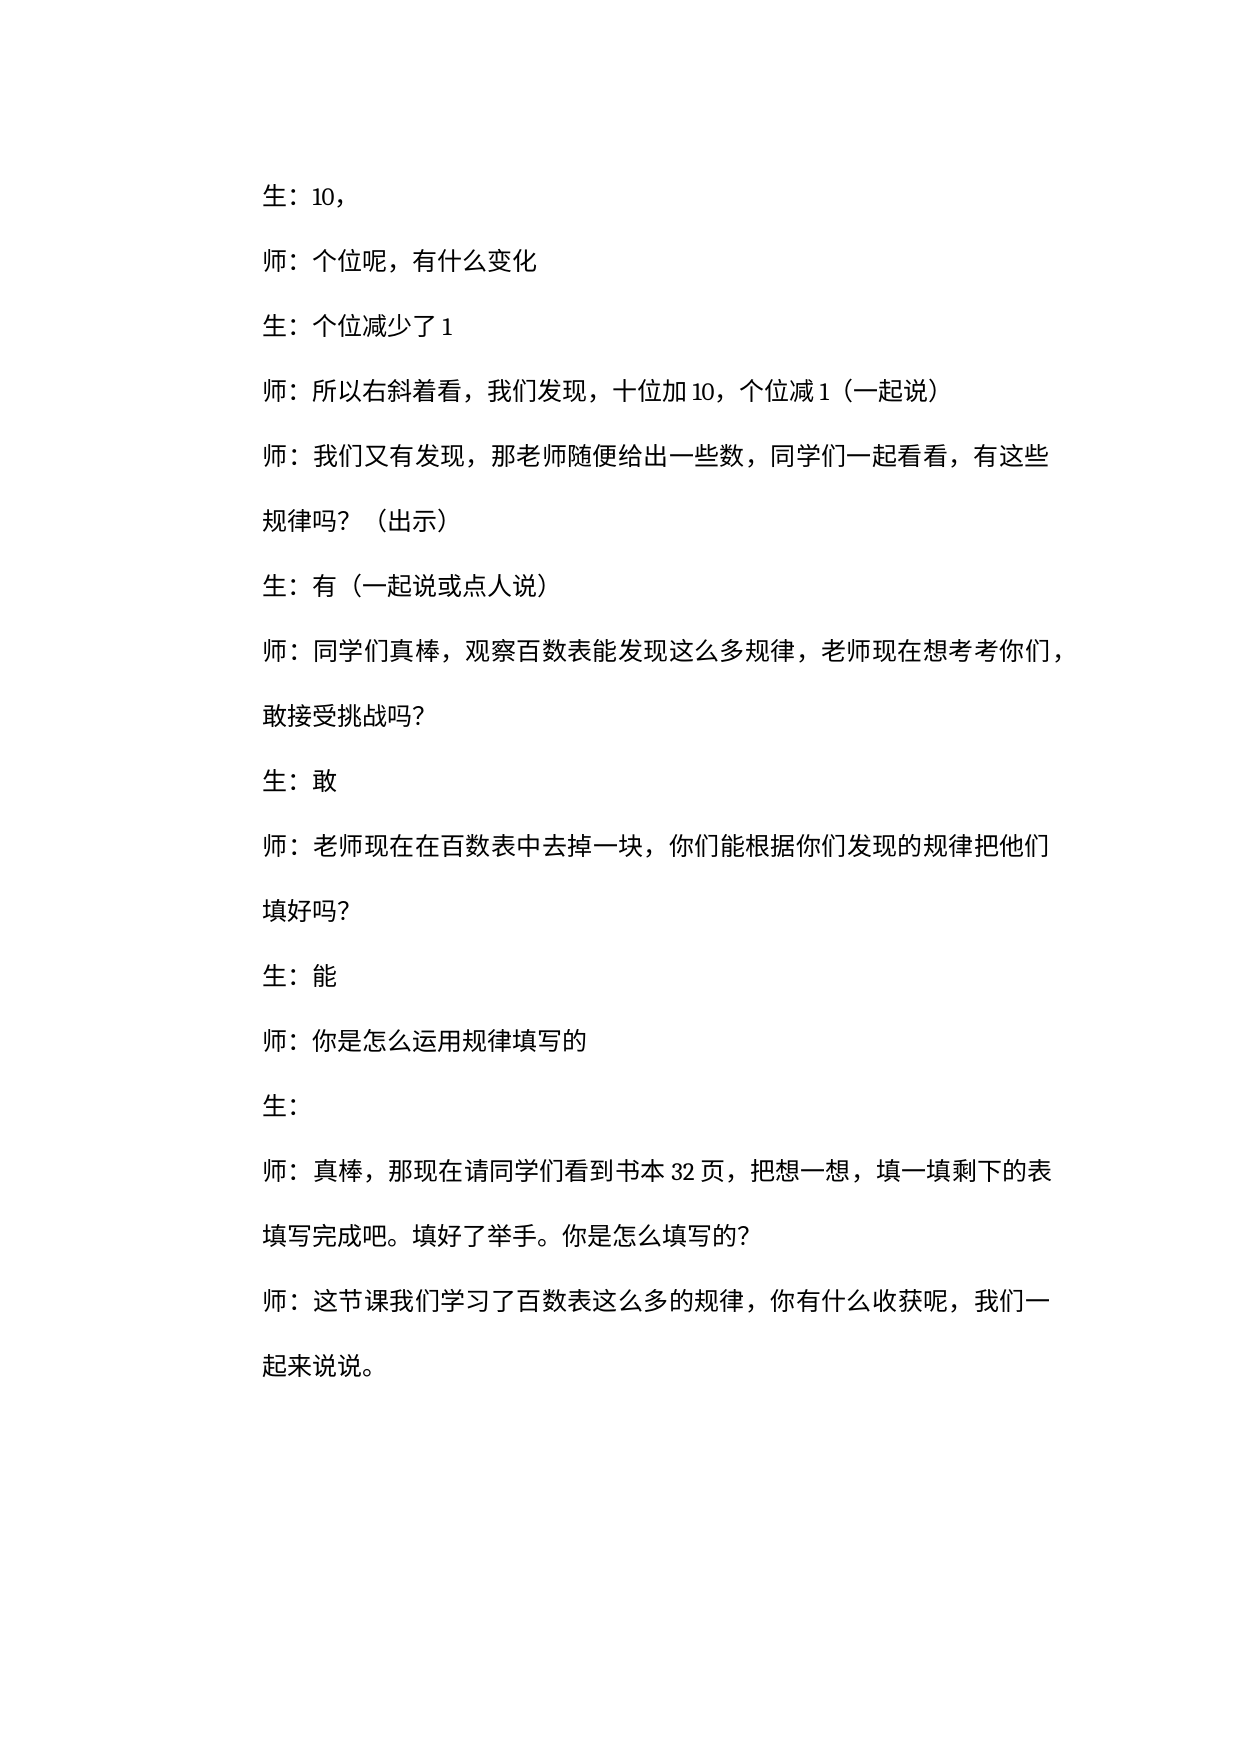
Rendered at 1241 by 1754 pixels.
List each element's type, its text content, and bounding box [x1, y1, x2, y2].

list 师：你是怎么运用规律填写的 [262, 1007, 1053, 1072]
list 师：个位呢，有什么变化 [262, 227, 1053, 292]
list 生：个位减少了1 [262, 292, 1053, 357]
list 生：能 [262, 942, 1053, 1007]
list 师：所以右斜着看，我们发现，十位加10，个位减1（一起说） [262, 357, 1053, 422]
list 生： [262, 1072, 1053, 1137]
list 师：这节课我们学习了百数表这么多的规律，你有什么收获呢，我们一起来说说。 [262, 1267, 1053, 1397]
list 生：敢 [262, 747, 1053, 812]
list 师：老师现在在百数表中去掉一块，你们能根据你们发现的规律把他们填好吗？ [262, 812, 1053, 942]
list 师：我们又有发现，那老师随便给出一些数，同学们一起看看，有这些规律吗？（出示） [262, 422, 1053, 552]
list 师：同学们真棒，观察百数表能发现这么多规律，老师现在想考考你们，敢接受挑战吗？ [262, 617, 1053, 747]
list 师：真棒，那现在请同学们看到书本32页，把想一想，填一填剩下的表填写完成吧。填好了举手。你是怎么填写的？ [262, 1137, 1053, 1267]
list 生：10， [262, 162, 1053, 227]
list 生：有（一起说或点人说） [262, 552, 1053, 617]
